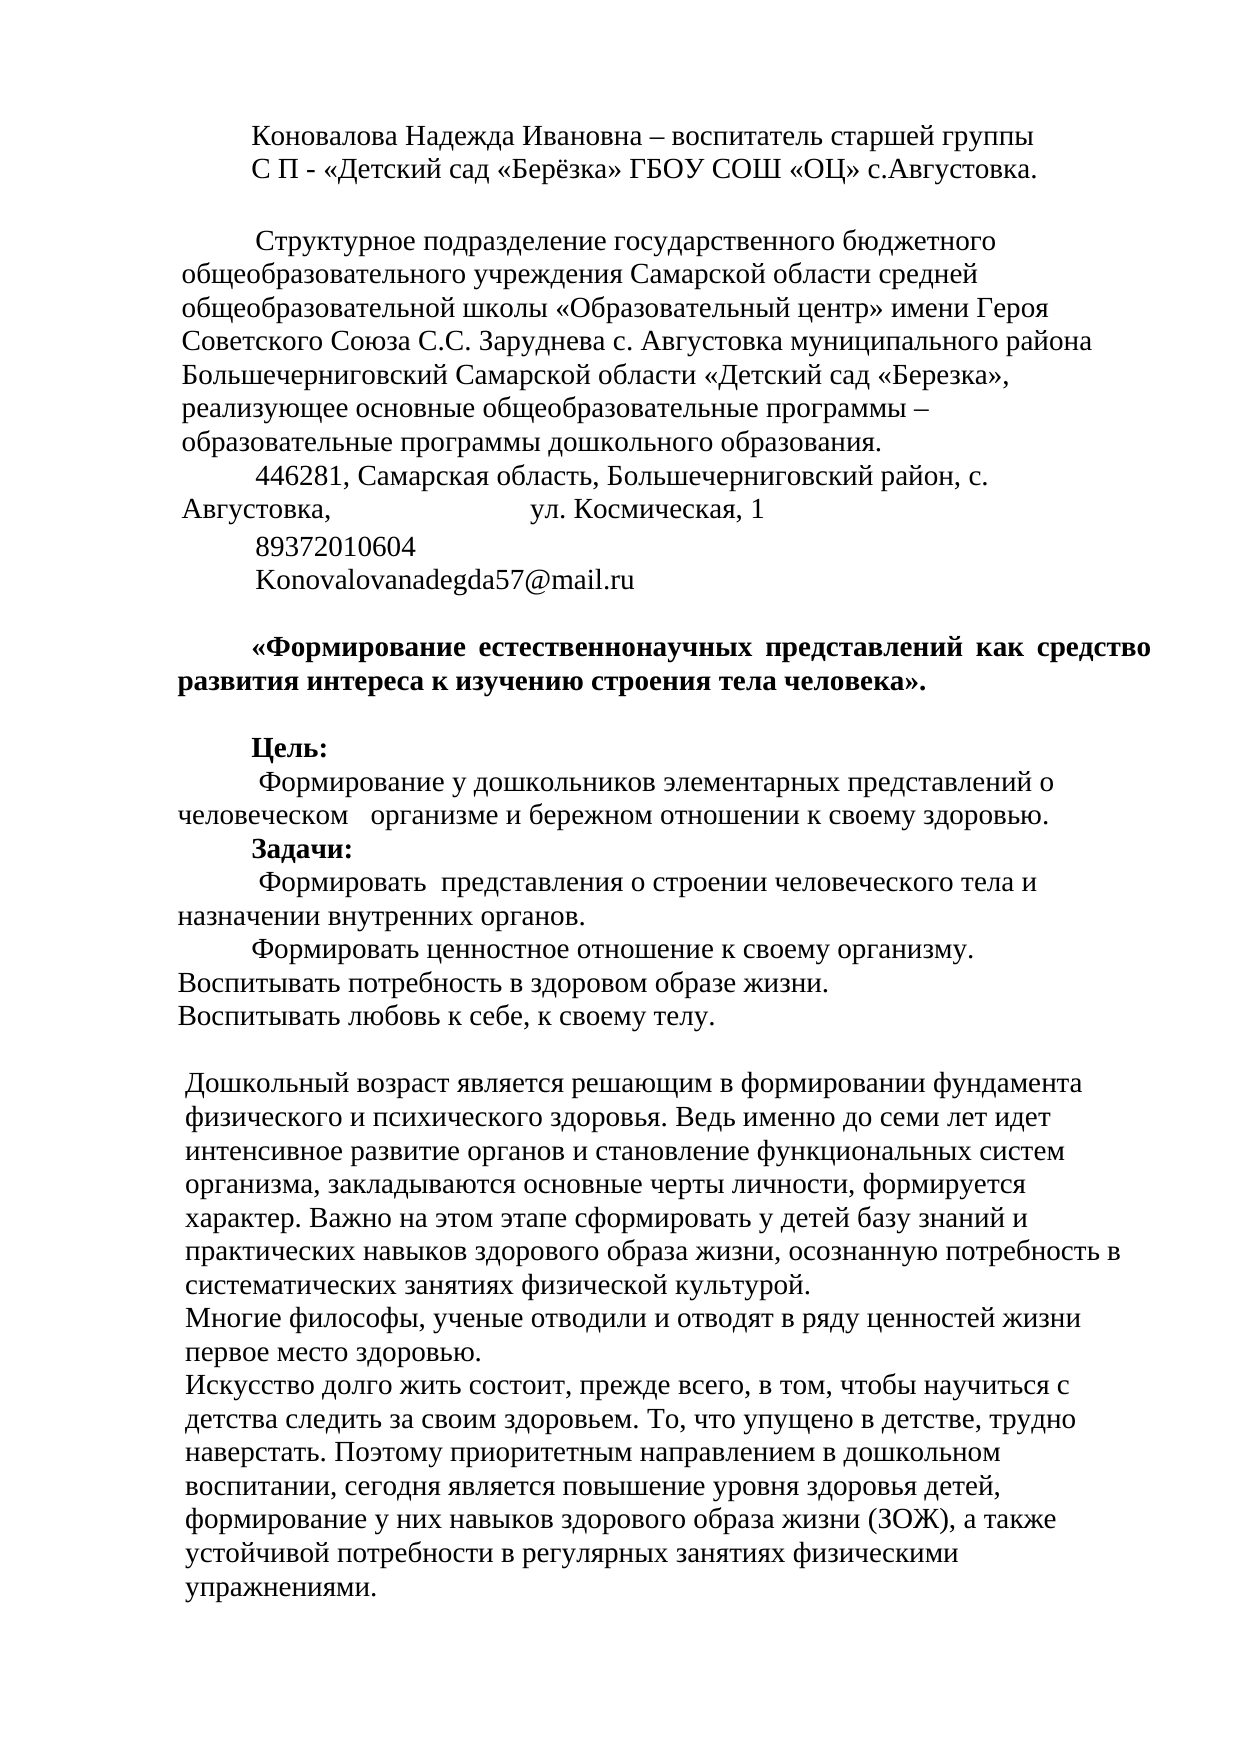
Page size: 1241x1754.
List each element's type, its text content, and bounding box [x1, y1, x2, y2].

text Многие философы, ученые отводили и отводят в ряду ценностей жизни первое место здоровью. [185, 1300, 1144, 1367]
text Формирование у дошкольников элементарных представлений о человеческом организме и бережном отношении к своему здоровью. [177, 764, 1152, 831]
text Искусство долго жить состоит, прежде всего, в том, чтобы научиться с детства следить за своим здоровьем. То, что упущено в детстве, трудно наверстать. Поэтому приоритетным направлением в дошкольном воспитании, сегодня является повышение уровня здоровья детей, формирование у них навыков здорового образа жизни (ЗОЖ), а также устойчивой потребности в регулярных занятиях физическими упражнениями. [185, 1367, 1144, 1602]
text Формировать ценностное отношение к своему организму. Воспитывать потребность в здоровом образе жизни. Воспитывать любовь к себе, к своему телу. [177, 931, 1152, 1032]
text Структурное подразделение государственного бюджетного общеобразовательного учреждения Самарской области средней общеобразовательной школы «Образовательный центр» имени Героя Советского Союза С.С. Заруднева с. Августовка муниципального района Большечерниговский Самарской области «Детский сад «Березка», реализующее основные общеобразовательные программы – образовательные программы дошкольного образования. [181, 223, 1137, 458]
text 446281, Самарская область, Большечерниговский район, с. Августовка, ул. Космическая, 1 [181, 458, 1137, 525]
text С П - «Детский сад «Берёзка» ГБОУ СОШ «ОЦ» с.Августовка. [177, 152, 1152, 185]
text Формировать представления о строении человеческого тела и назначении внутренних органов. [177, 864, 1152, 931]
text «Формирование естественнонаучных представлений как средство развития интереса к изучению строения тела человека». [177, 629, 1152, 697]
text 89372010604 [181, 529, 1137, 562]
text Дошкольный возраст является решающим в формировании фундамента физического и психического здоровья. Ведь именно до семи лет идет интенсивное развитие органов и становление функциональных систем организма, закладываются основные черты личности, формируется характер. Важно на этом этапе сформировать у детей базу знаний и практических навыков здорового образа жизни, осознанную потребность в систематических занятиях физической культурой. [185, 1066, 1144, 1300]
text Konovalovanadegda57@mail.ru [181, 562, 1137, 596]
text Коновалова Надежда Ивановна – воспитатель старшей группы [177, 118, 1152, 152]
text Задачи: [177, 831, 1152, 864]
text Цель: [177, 730, 1152, 764]
